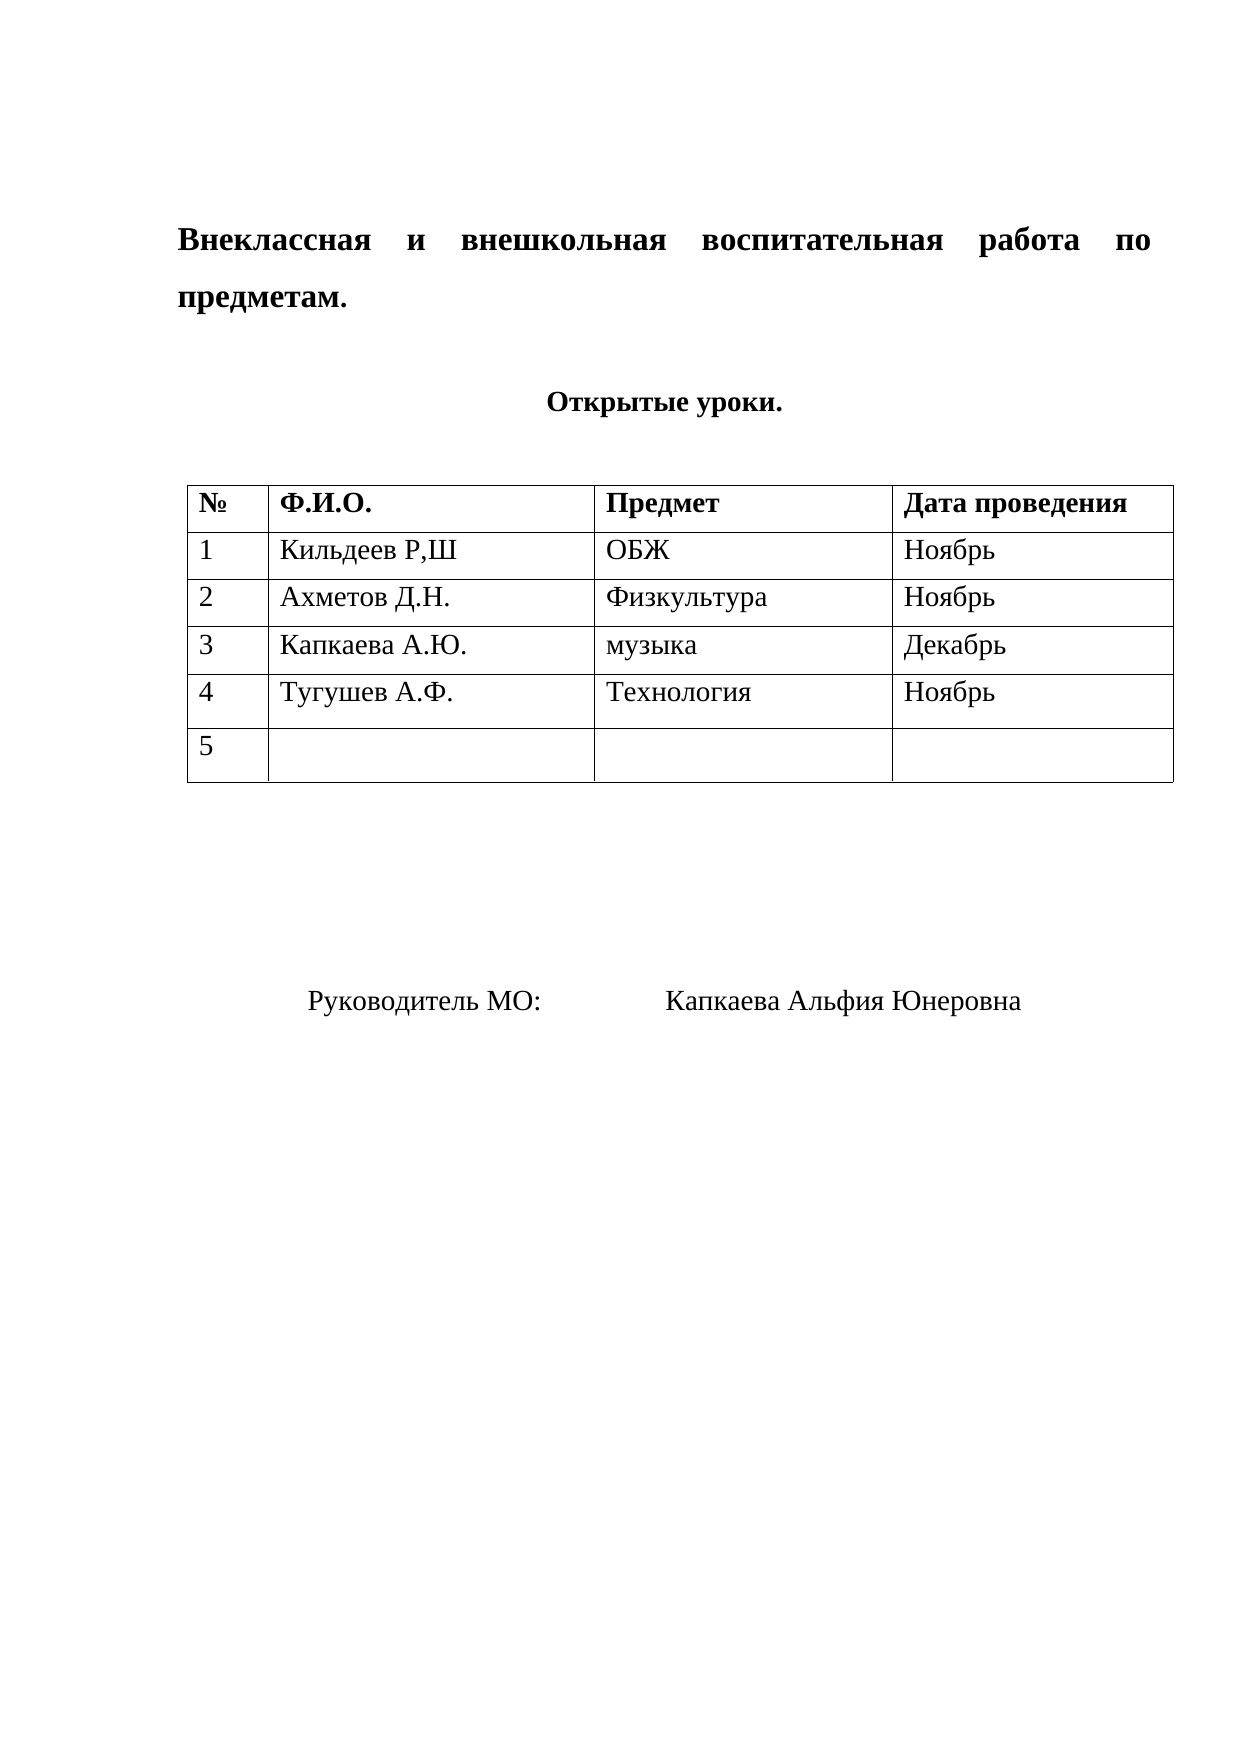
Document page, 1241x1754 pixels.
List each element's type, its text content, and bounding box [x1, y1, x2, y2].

table_header Дата проведения [893, 486, 1173, 532]
table_cell Ноябрь [893, 675, 1173, 727]
table_cell Тугушев А.Ф. [269, 675, 594, 727]
text Внеклассная и внешкольная воспитательная работа по предметам. [177, 219, 1152, 314]
table_cell Ноябрь [893, 580, 1173, 626]
text Открытые уроки. [177, 384, 1152, 418]
table_cell 5 [188, 729, 268, 781]
table_header Ф.И.О. [269, 486, 594, 532]
table_cell Технология [595, 675, 892, 727]
table_cell Капкаева А.Ю. [269, 627, 594, 673]
text Руководитель МО: Капкаева Альфия Юнеровна [177, 983, 1152, 1017]
table_cell 1 [188, 533, 268, 579]
table_cell музыка [595, 627, 892, 673]
table_cell Ахметов Д.Н. [269, 580, 594, 626]
table_cell 3 [188, 627, 268, 673]
table_cell ОБЖ [595, 533, 892, 579]
table_header Предмет [595, 486, 892, 532]
table_cell Декабрь [893, 627, 1173, 673]
table_cell Ноябрь [893, 533, 1173, 579]
table_cell Физкультура [595, 580, 892, 626]
table_cell [893, 729, 1173, 781]
table_cell [595, 729, 892, 781]
table_cell 4 [188, 675, 268, 727]
table_cell Кильдеев Р,Ш [269, 533, 594, 579]
table_cell 2 [188, 580, 268, 626]
table_header № [188, 486, 268, 532]
table_cell [269, 729, 594, 781]
